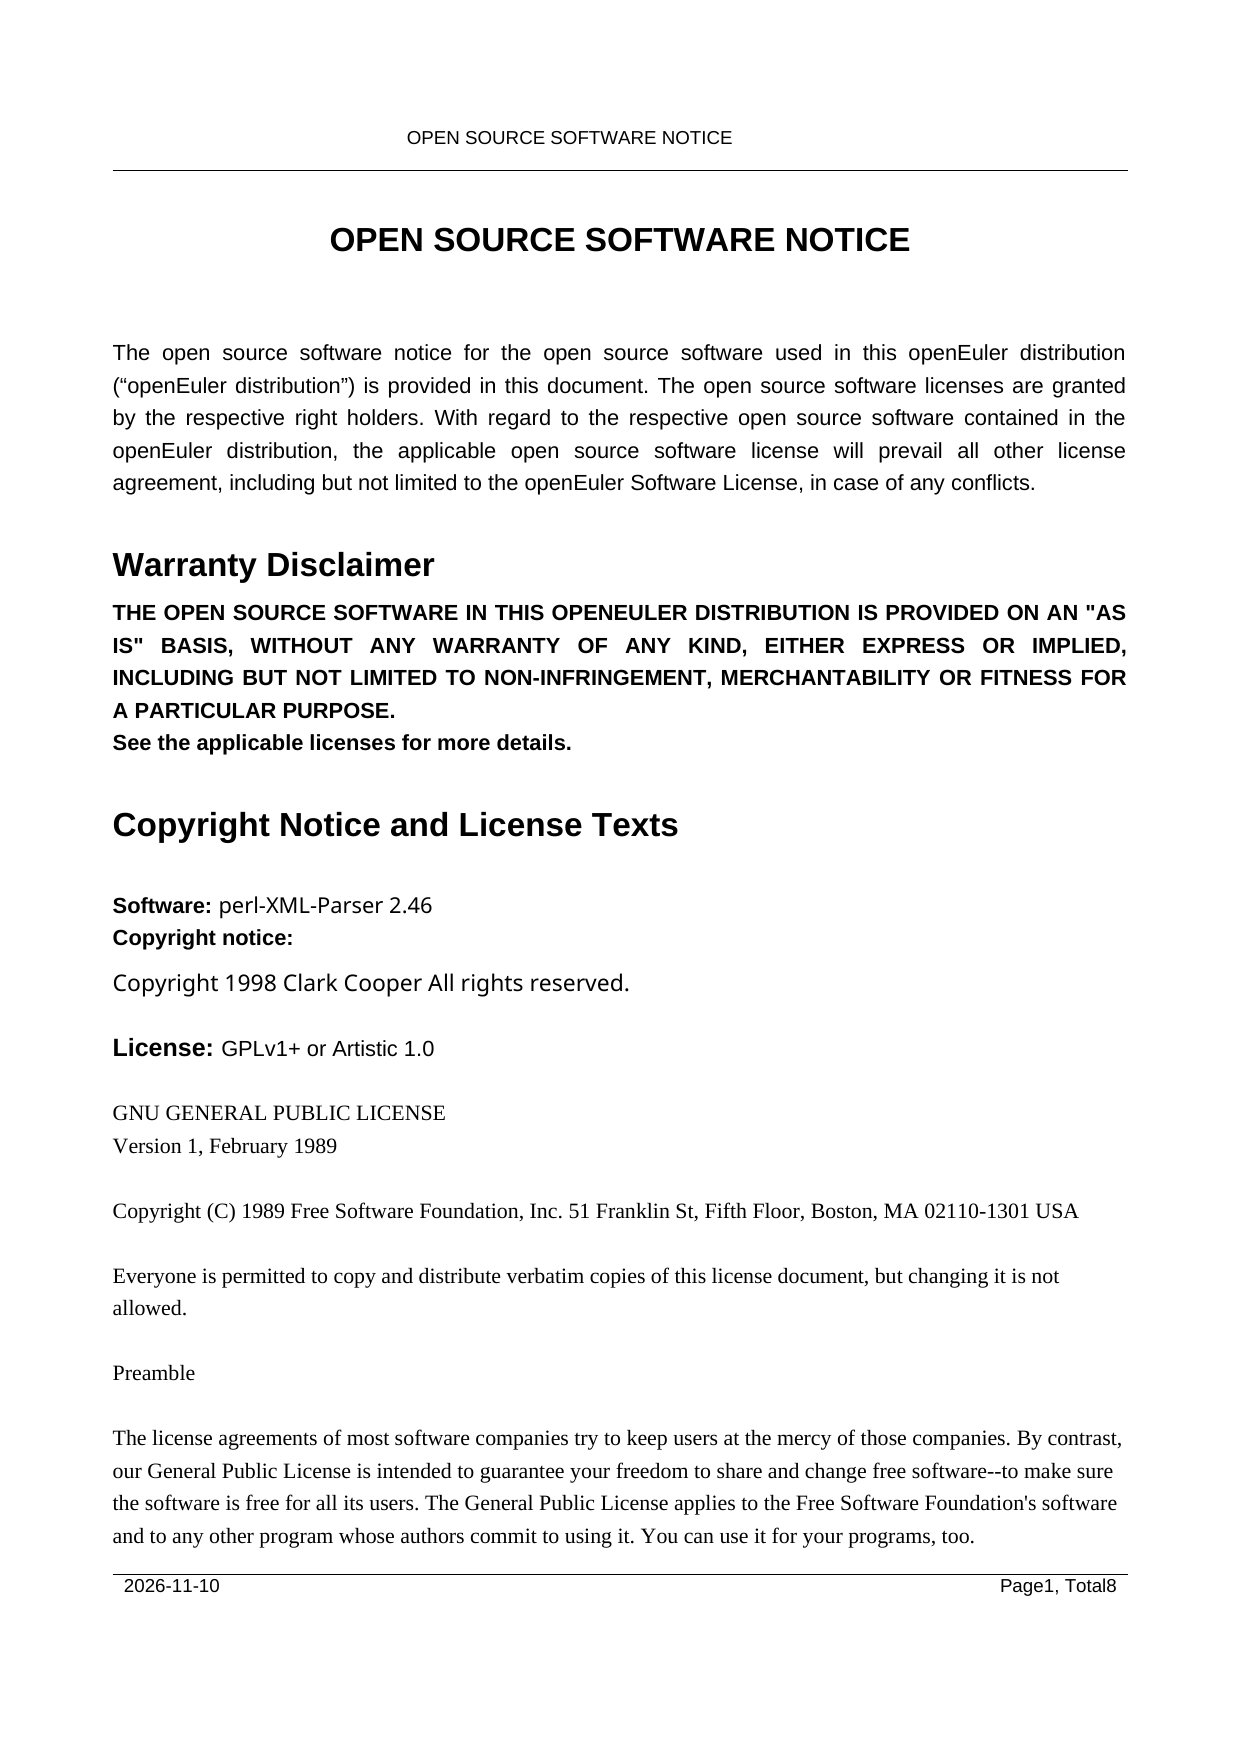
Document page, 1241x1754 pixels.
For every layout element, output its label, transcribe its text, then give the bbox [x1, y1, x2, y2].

text The license agreements of most software companies try to keep users at the mercy of those companies. By contrast, our General Public License is intended to guarantee your freedom to share and change free software--to make sure the software is free for all its users. The General Public License applies to the Free Software Foundation's software and to any other program whose authors commit to using it. You can use it for your programs, too. [112, 1421, 1128, 1551]
text OPEN SOURCE SOFTWARE NOTICE [112, 206, 1128, 271]
title Software: perl-XML-Parser 2.46 [112, 889, 1128, 921]
text Warranty Disclaimer [112, 531, 1128, 596]
text Everyone is permitted to copy and distribute verbatim copies of this license document, but changing it is not allowed. [112, 1259, 1128, 1324]
text Copyright notice: [112, 921, 1128, 954]
text THE OPEN SOURCE SOFTWARE IN THIS OPENEULER DISTRIBUTION IS PROVIDED ON AN "AS IS" BASIS, WITHOUT ANY WARRANTY OF ANY KIND, EITHER EXPRESS OR IMPLIED, INCLUDING BUT NOT LIMITED TO NON-INFRINGEMENT, MERCHANTABILITY OR FITNESS FOR A PARTICULAR PURPOSE. See the applicable licenses for more details. [112, 596, 1128, 759]
text The open source software notice for the open source software used in this openEuler distribution (“openEuler distribution”) is provided in this document. The open source software licenses are granted by the respective right holders. With regard to the respective open source software contained in the openEuler distribution, the applicable open source software license will prevail all other license agreement, including but not limited to the openEuler Software License, in case of any conflicts. [112, 336, 1128, 499]
text License: GPLv1+ or Artistic 1.0 [112, 1031, 1128, 1064]
text Copyright Notice and License Texts [112, 791, 1128, 856]
text Version 1, February 1989 [112, 1129, 1128, 1161]
text Copyright (C) 1989 Free Software Foundation, Inc. 51 Franklin St, Fifth Floor, Boston, MA 02110-1301 USA [112, 1194, 1128, 1226]
text Copyright 1998 Clark Cooper All rights reserved. [112, 966, 1128, 1031]
text Preamble [112, 1356, 1128, 1389]
text GNU GENERAL PUBLIC LICENSE [112, 1096, 1128, 1129]
